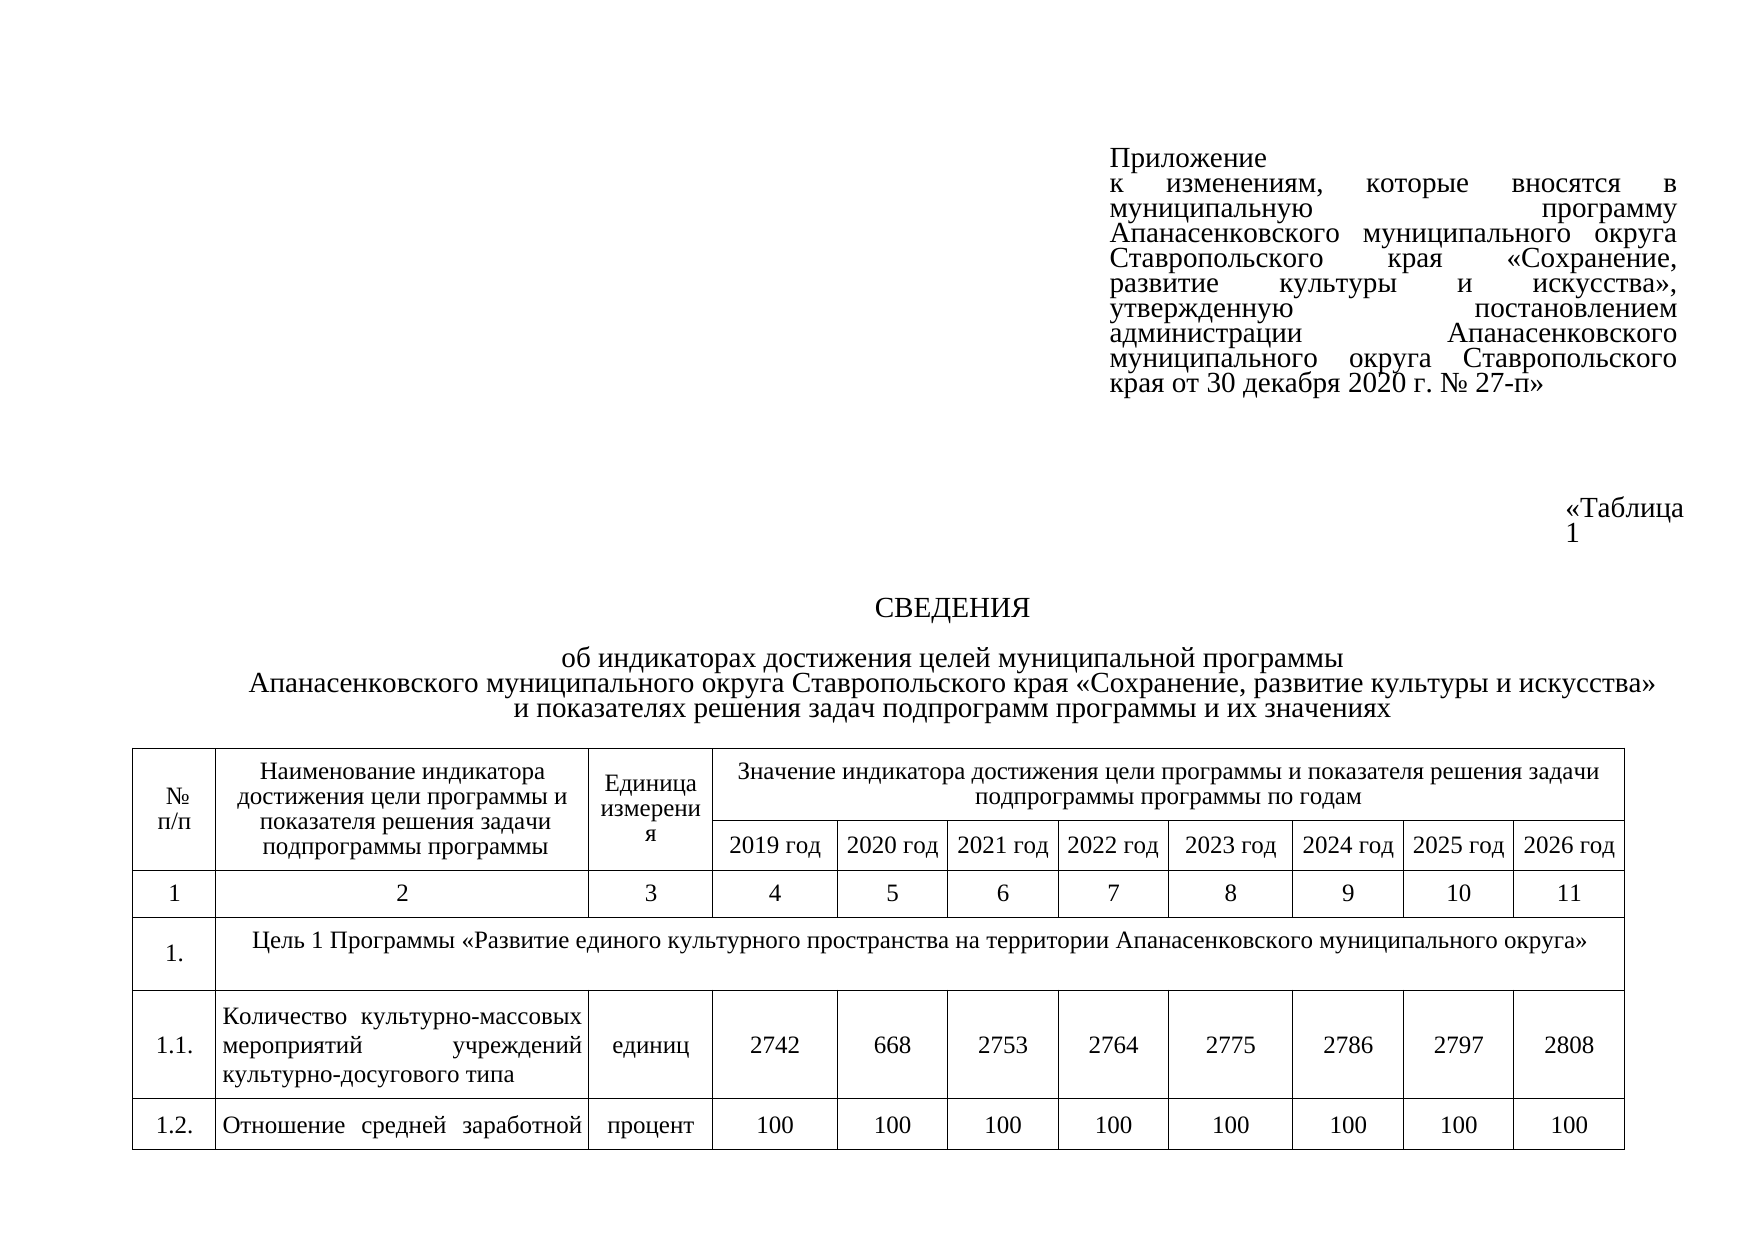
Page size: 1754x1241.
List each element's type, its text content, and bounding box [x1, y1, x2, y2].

table_cell 1 [133, 871, 215, 917]
table_cell 2786 [1293, 991, 1403, 1098]
table_cell 2019 год [713, 821, 837, 870]
table_cell 100 [1293, 1099, 1403, 1149]
table_cell 2021 год [948, 821, 1058, 870]
table_cell 2024 год [1293, 821, 1403, 870]
table_cell 11 [1514, 871, 1624, 917]
table_cell 2742 [713, 991, 837, 1098]
table_cell 2797 [1404, 991, 1513, 1098]
table_cell 8 [1169, 871, 1292, 917]
table_cell 2022 год [1059, 821, 1168, 870]
table_cell 2023 год [1169, 821, 1292, 870]
table_cell 100 [838, 1099, 947, 1149]
table_cell 5 [838, 871, 947, 917]
table_cell 100 [713, 1099, 837, 1149]
table_cell 2020 год [838, 821, 947, 870]
table_cell 668 [838, 991, 947, 1098]
table_cell 100 [1169, 1099, 1292, 1149]
table_cell 2775 [1169, 991, 1292, 1098]
table_cell 100 [1059, 1099, 1168, 1149]
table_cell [216, 1099, 588, 1149]
table_header Наименование индикатора достижения цели программы и показателя решения задачи подпрограммы программы [216, 749, 588, 870]
table_header Приложение к изменениям, которые вносятся в муниципальную программу Апанасенковского муниципального округа Ставропольского края «Сохранение, развитие культуры и искусства», утвержденную постановлением администрации Апанасенковского муниципального округа Ставропольского края от 30 декабря 2020 г. № 27-п» [1098, 148, 1689, 398]
table_cell 2 [216, 871, 588, 917]
table_cell 2026 год [1514, 821, 1624, 870]
table_cell 6 [948, 871, 1058, 917]
table_header № п/п [133, 749, 215, 870]
text СВЕДЕНИЯ [207, 598, 938, 623]
table_cell 1.2. [133, 1099, 215, 1149]
table_cell 1.1. [133, 991, 215, 1098]
table_cell 9 [1293, 871, 1403, 917]
table_cell единиц [589, 991, 712, 1098]
table_header Значение индикатора достижения цели программы и показателя решения задачи подпрограммы программы по годам [713, 749, 1624, 820]
table_cell Цель 1 Программы «Развитие единого культурного пространства на территории Апанасенковского муниципального округа» [216, 918, 1624, 989]
text и показателях решения задач подпрограмм программы и их значениях [207, 698, 1698, 723]
table_cell 1. [133, 918, 215, 989]
table_cell 100 [1514, 1099, 1624, 1149]
table_cell 100 [1404, 1099, 1513, 1149]
table_cell процент [589, 1099, 712, 1149]
table_cell 3 [589, 871, 712, 917]
table_cell 2764 [1059, 991, 1168, 1098]
table_cell 2808 [1514, 991, 1624, 1098]
text Апанасенковского муниципального округа Ставропольского края «Сохранение, развитие культуры и искусства» [207, 673, 1698, 698]
table_cell Количество культурно-массовых мероприятий учреждений культурно-досугового типа [216, 991, 588, 1098]
text «Таблица 1 [1565, 498, 1698, 548]
table_cell 7 [1059, 871, 1168, 917]
table_header Единица измерения [589, 749, 712, 870]
table_cell 10 [1404, 871, 1513, 917]
table_cell 2753 [948, 991, 1058, 1098]
table_cell 100 [948, 1099, 1058, 1149]
text СВЕДЕНИЯ [948, 598, 1698, 623]
text об индикаторах достижения целей муниципальной программы [207, 648, 1698, 673]
table_cell 2025 год [1404, 821, 1513, 870]
table_cell 4 [713, 871, 837, 917]
